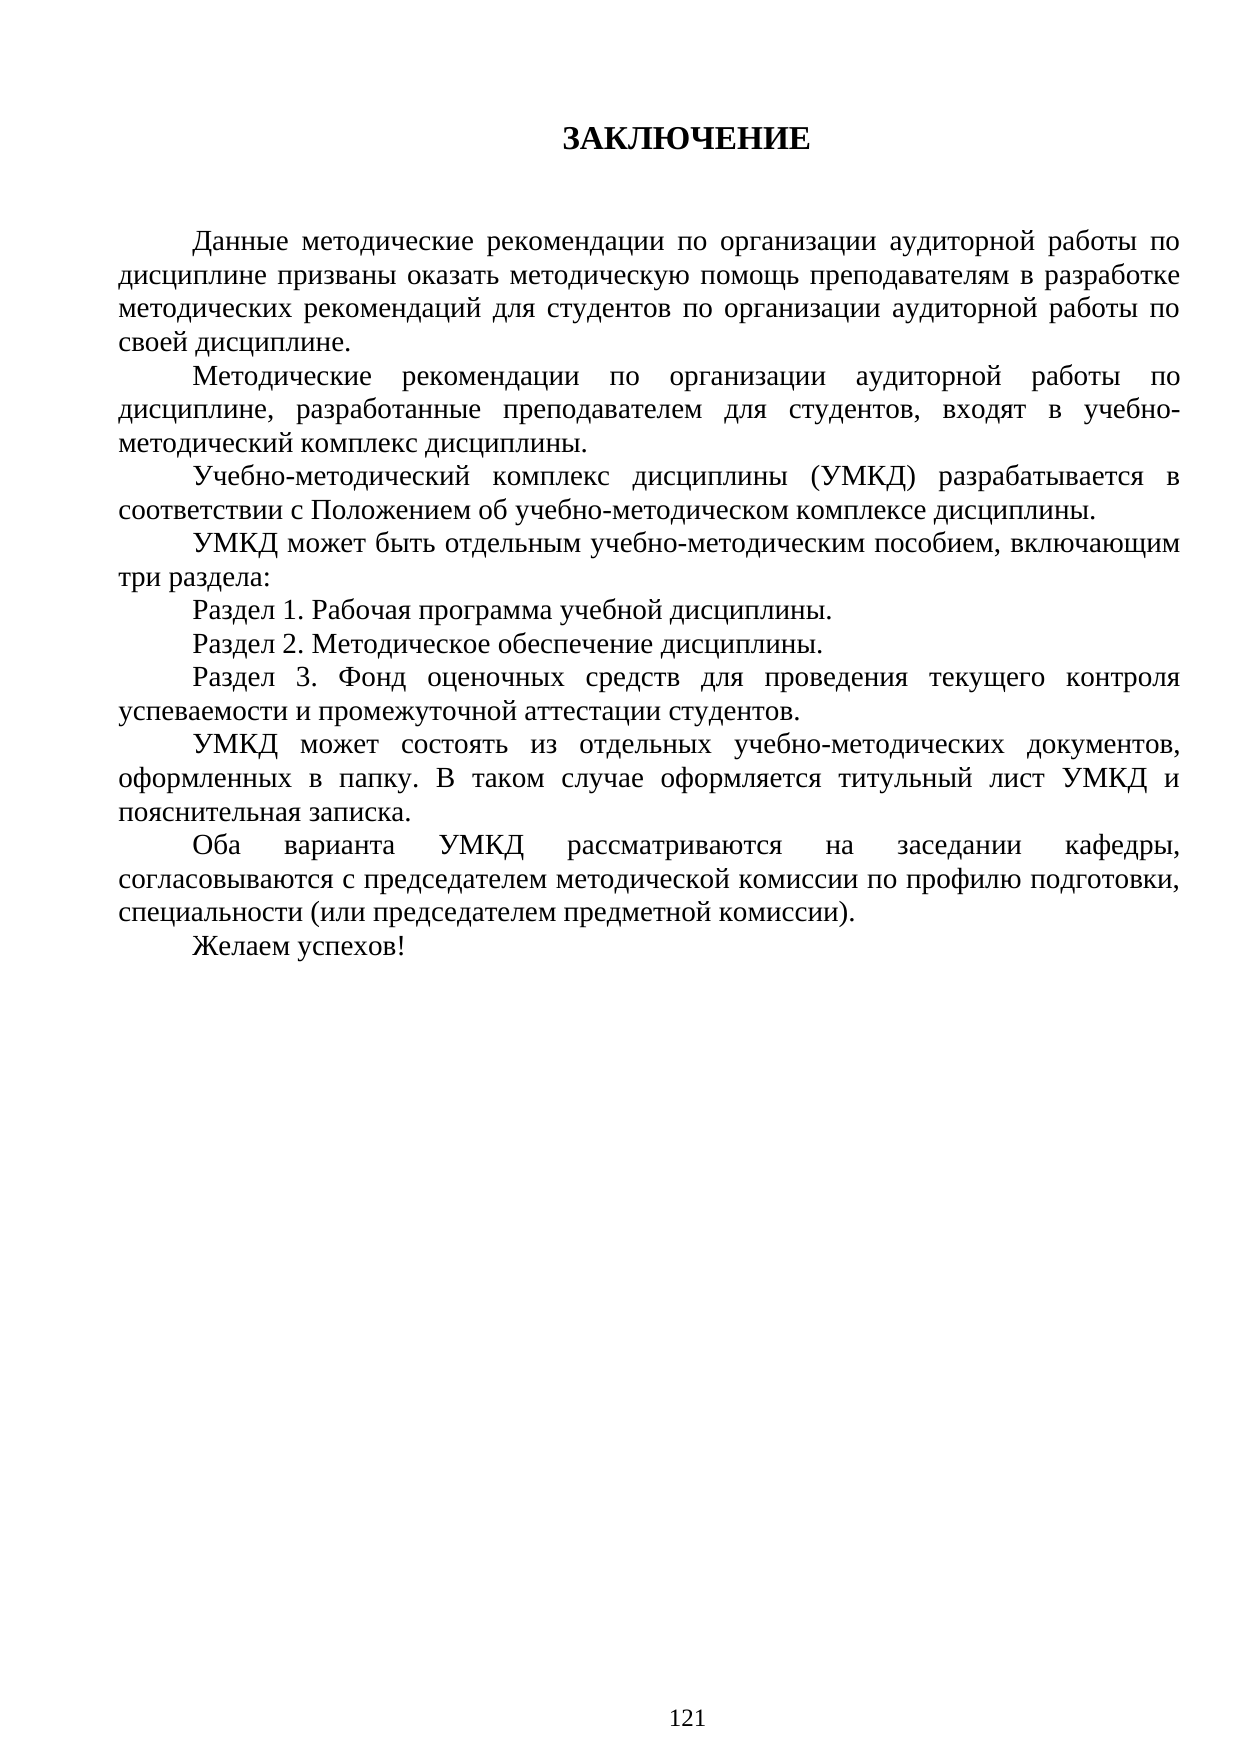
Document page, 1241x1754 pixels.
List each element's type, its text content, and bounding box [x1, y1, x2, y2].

text Оба варианта УМКД рассматриваются на заседании кафедры, согласовываются с председателем методической комиссии по профилю подготовки, специальности (или председателем предметной комиссии). [118, 827, 1181, 928]
text Раздел 3. Фонд оценочных средств для проведения текущего контроля успеваемости и промежуточной аттестации студентов. [118, 659, 1181, 727]
text Методические рекомендации по организации аудиторной работы по дисциплине, разработанные преподавателем для студентов, входят в учебно-методический комплекс дисциплины. [118, 358, 1181, 458]
text УМКД может быть отдельным учебно-методическим пособием, включающим три раздела: [118, 525, 1181, 592]
text Желаем успехов! [118, 928, 1181, 961]
text УМКД может состоять из отдельных учебно-методических документов, оформленных в папку. В таком случае оформляется титульный лист УМКД и пояснительная записка. [118, 727, 1181, 827]
text Раздел 1. Рабочая программа учебной дисциплины. [118, 592, 1181, 626]
text Данные методические рекомендации по организации аудиторной работы по дисциплине призваны оказать методическую помощь преподавателям в разработке методических рекомендаций для студентов по организации аудиторной работы по своей дисциплине. [118, 223, 1181, 358]
text Раздел 2. Методическое обеспечение дисциплины. [118, 626, 1181, 659]
text Учебно-методический комплекс дисциплины (УМКД) разрабатывается в соответствии с Положением об учебно-методическом комплексе дисциплины. [118, 458, 1181, 525]
text ЗАКЛЮЧЕНИЕ [118, 118, 1181, 156]
